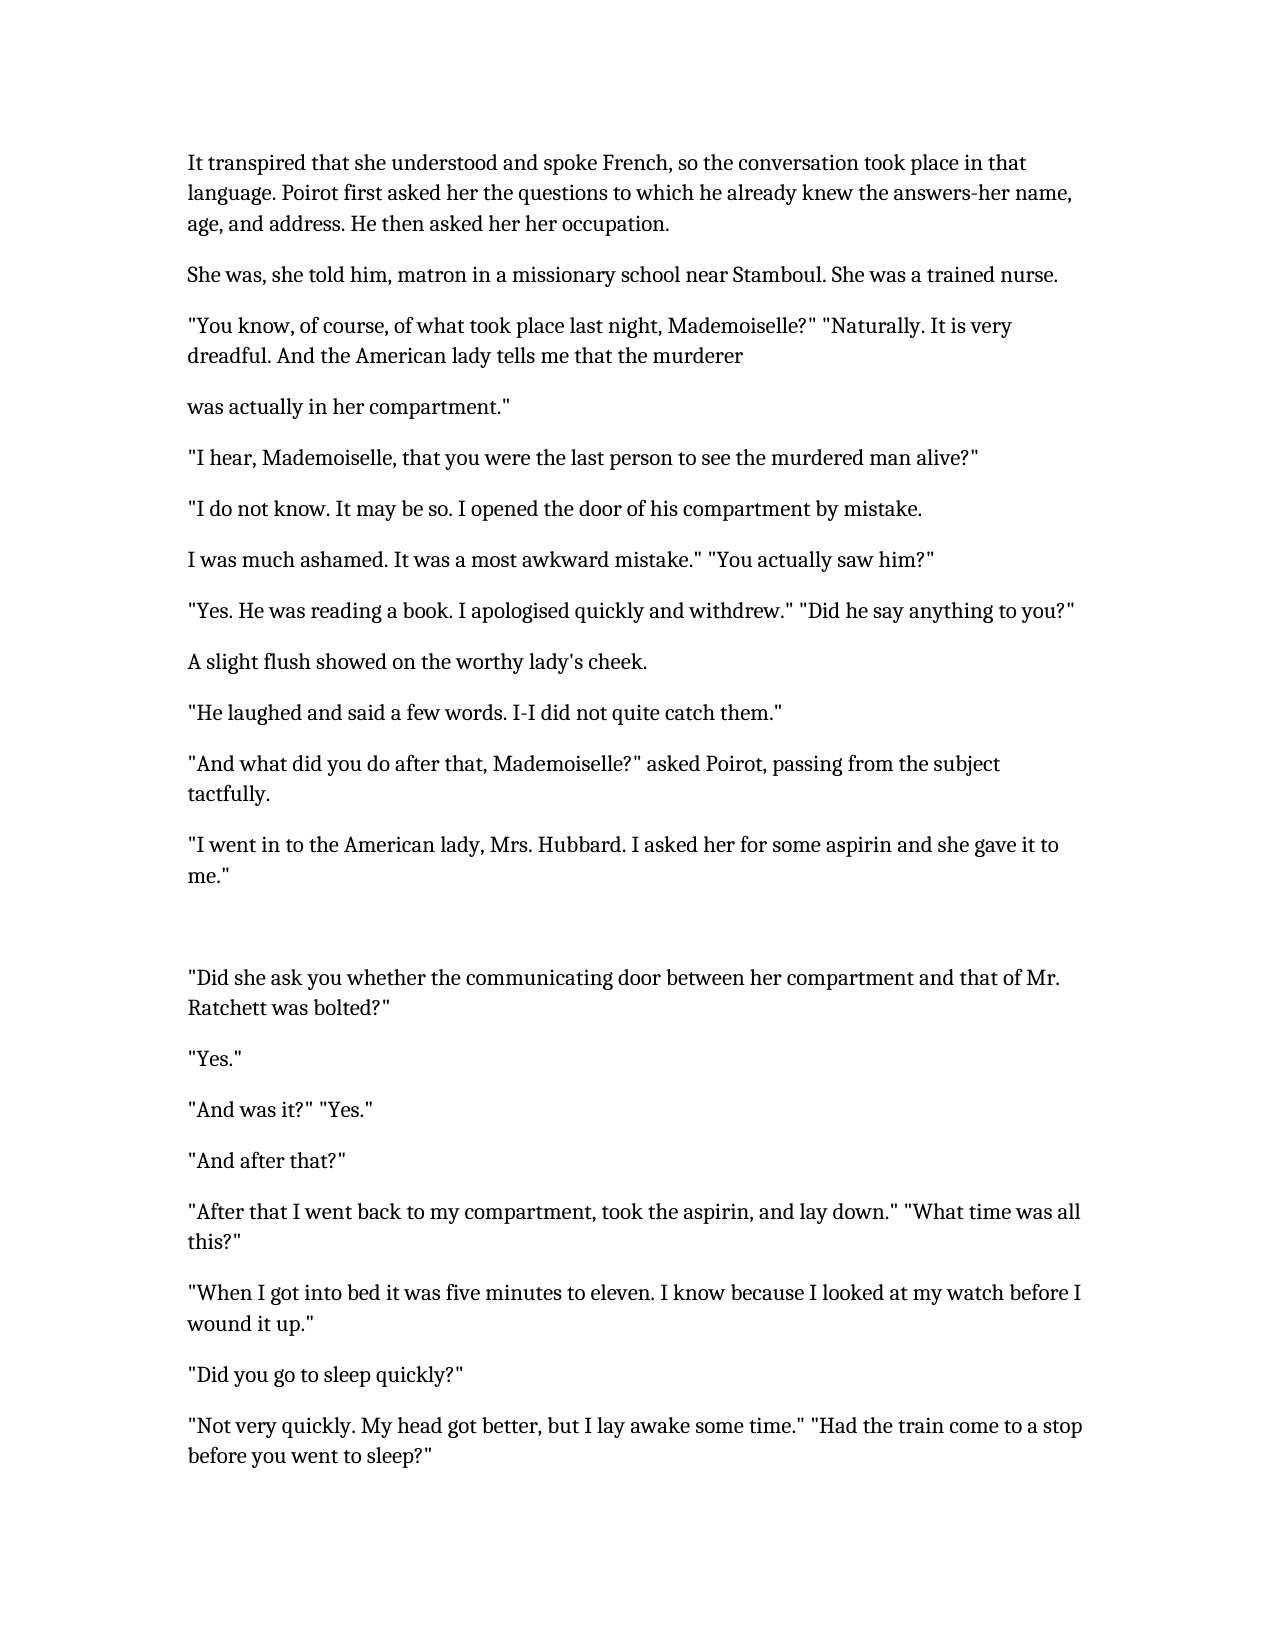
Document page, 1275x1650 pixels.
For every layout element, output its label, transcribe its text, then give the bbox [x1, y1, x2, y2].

text was actually in her compartment." [187, 394, 1087, 420]
text "I hear, Mademoiselle, that you were the last person to see the murdered man alive?" [187, 445, 1087, 471]
text "He laughed and said a few words. I-I did not quite catch them." [187, 700, 1087, 726]
text It transpired that she understood and spoke French, so the conversation took place in that language. Poirot first asked her the questions to which he already knew the answers-her name, age, and address. He then asked her her occupation. [187, 150, 1087, 237]
text "Not very quickly. My head got better, but I lay awake some time." "Had the train come to a stop before you went to sleep?" [187, 1412, 1087, 1469]
text "Did you go to sleep quickly?" [187, 1361, 1087, 1388]
text I was much ashamed. It was a most awkward mistake." "You actually saw him?" [187, 547, 1087, 573]
text A slight flush showed on the worthy lady's cheek. [187, 649, 1087, 675]
text "When I got into bed it was five minutes to eleven. I know because I looked at my watch before I wound it up." [187, 1280, 1087, 1337]
text "And what did you do after that, Mademoiselle?" asked Poirot, passing from the subject tactfully. [187, 751, 1087, 808]
text "You know, of course, of what took place last night, Mademoiselle?" "Naturally. It is very dreadful. And the American lady tells me that the murderer [187, 312, 1087, 369]
text "And after that?" [187, 1148, 1087, 1174]
text "Yes." [187, 1046, 1087, 1072]
text "And was it?" "Yes." [187, 1097, 1087, 1123]
text "After that I went back to my compartment, took the aspirin, and lay down." "What time was all this?" [187, 1199, 1087, 1256]
text "I went in to the American lady, Mrs. Hubbard. I asked her for some aspirin and she gave it to me." [187, 832, 1087, 889]
text She was, she told him, matron in a missionary school near Stamboul. She was a trained nurse. [187, 261, 1087, 288]
text "Yes. He was reading a book. I apologised quickly and withdrew." "Did he say anything to you?" [187, 598, 1087, 624]
text "Did she ask you whether the communicating door between her compartment and that of Mr. Ratchett was bolted?" [187, 964, 1087, 1021]
text "I do not know. It may be so. I opened the door of his compartment by mistake. [187, 496, 1087, 522]
